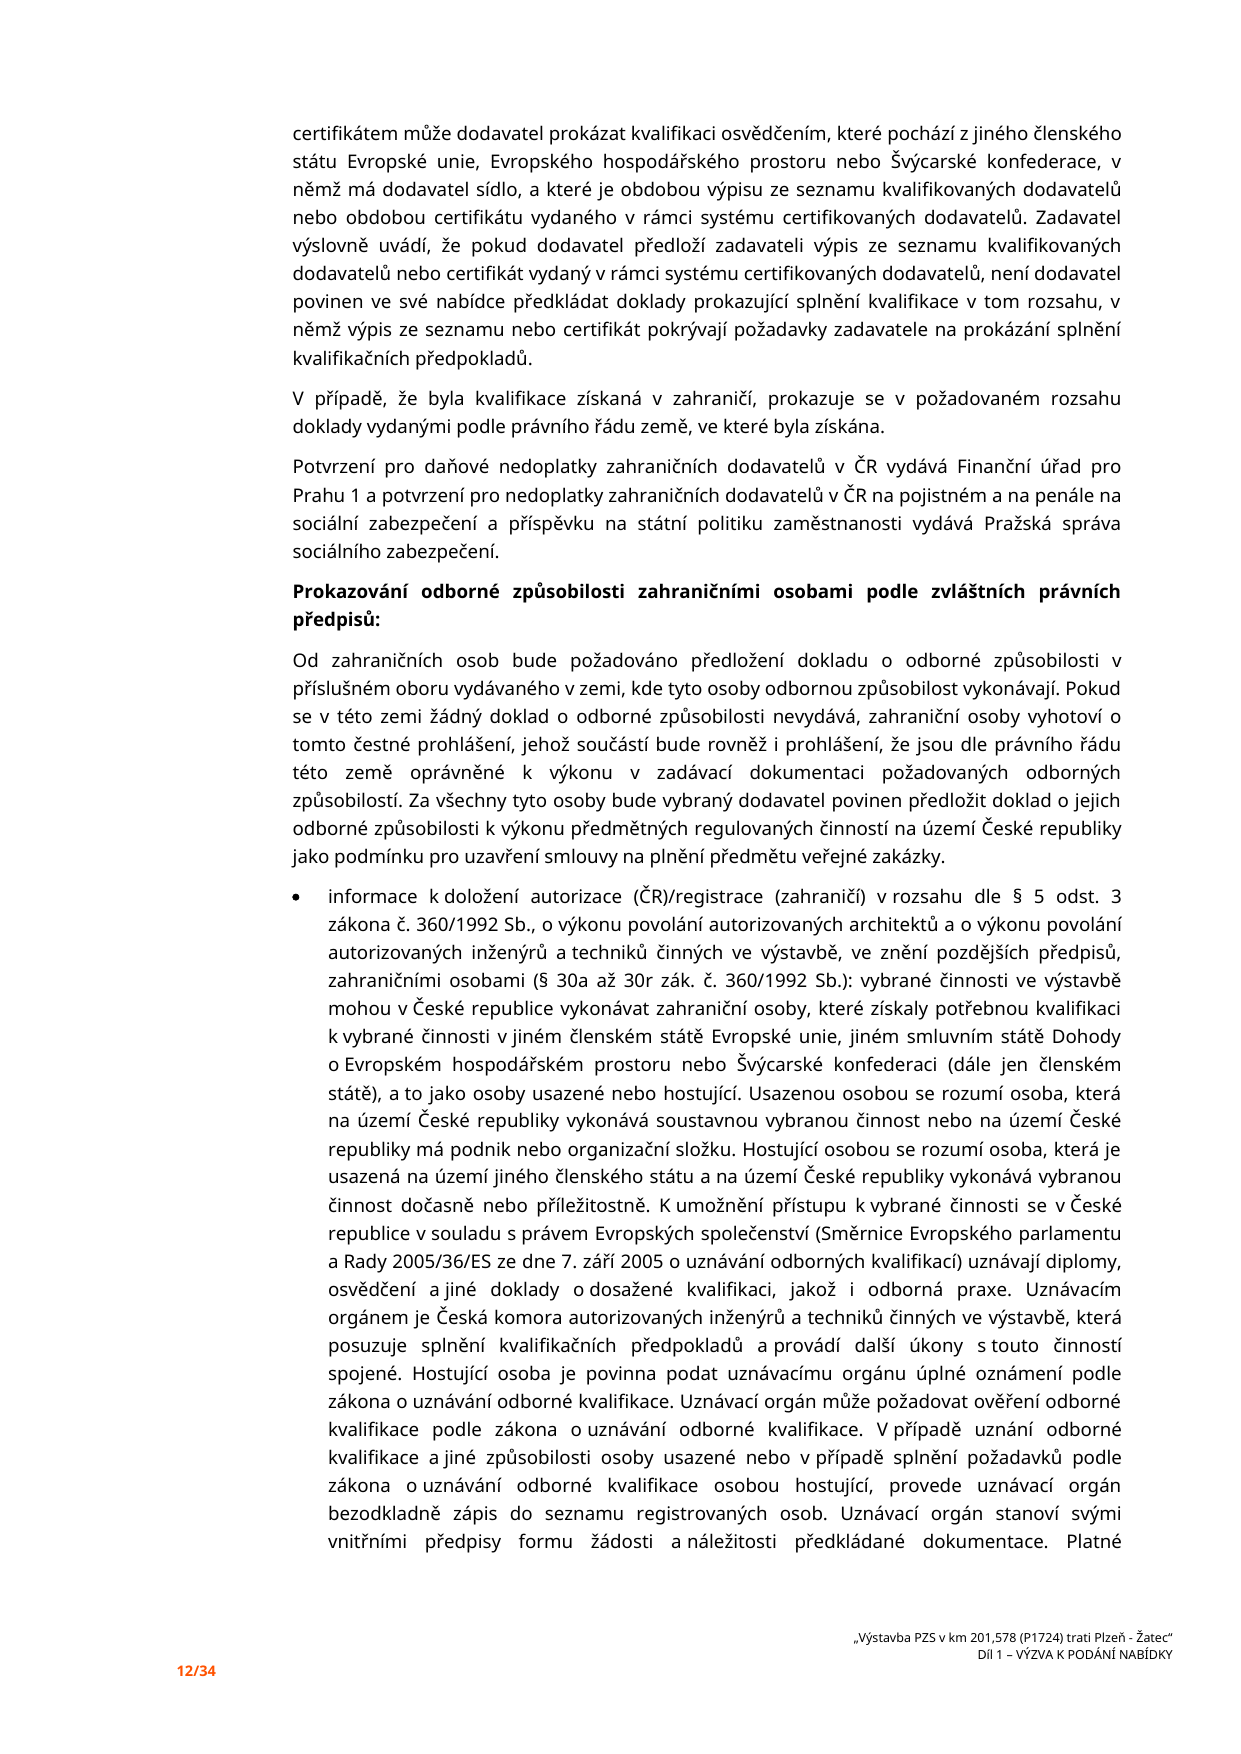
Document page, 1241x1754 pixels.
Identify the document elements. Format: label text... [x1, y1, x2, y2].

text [292, 121, 1122, 370]
text Prokazování odborné způsobilosti zahraničními osobami podle zvláštních právních předpisů: [292, 578, 1122, 632]
text V případě, že byla kvalifikace získaná v zahraničí, prokazuje se v požadovaném rozsahu doklady vydanými podle právního řádu země, ve které byla získána. [292, 385, 1122, 439]
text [292, 884, 1122, 1554]
text Potvrzení pro daňové nedoplatky zahraničních dodavatelů v ČR vydává Finanční úřad pro Prahu 1 a potvrzení pro nedoplatky zahraničních dodavatelů v ČR na pojistném a na penále na sociální zabezpečení a příspěvku na státní politiku zaměstnanosti vydává Pražská správa sociálního zabezpečení. [292, 454, 1122, 563]
text Od zahraničních osob bude požadováno předložení dokladu o odborné způsobilosti v příslušném oboru vydávaného v zemi, kde tyto osoby odbornou způsobilost vykonávají. Pokud se v této zemi žádný doklad o odborné způsobilosti nevydává, zahraniční osoby vyhotoví o tomto čestné prohlášení, jehož součástí bude rovněž i prohlášení, že jsou dle právního řádu této země oprávněné k výkonu v zadávací dokumentaci požadovaných odborných způsobilostí. Za všechny tyto osoby bude vybraný dodavatel povinen předložit doklad o jejich odborné způsobilosti k výkonu předmětných regulovaných činností na území České republiky jako podmínku pro uzavření smlouvy na plnění předmětu veřejné zakázky. [292, 647, 1122, 869]
